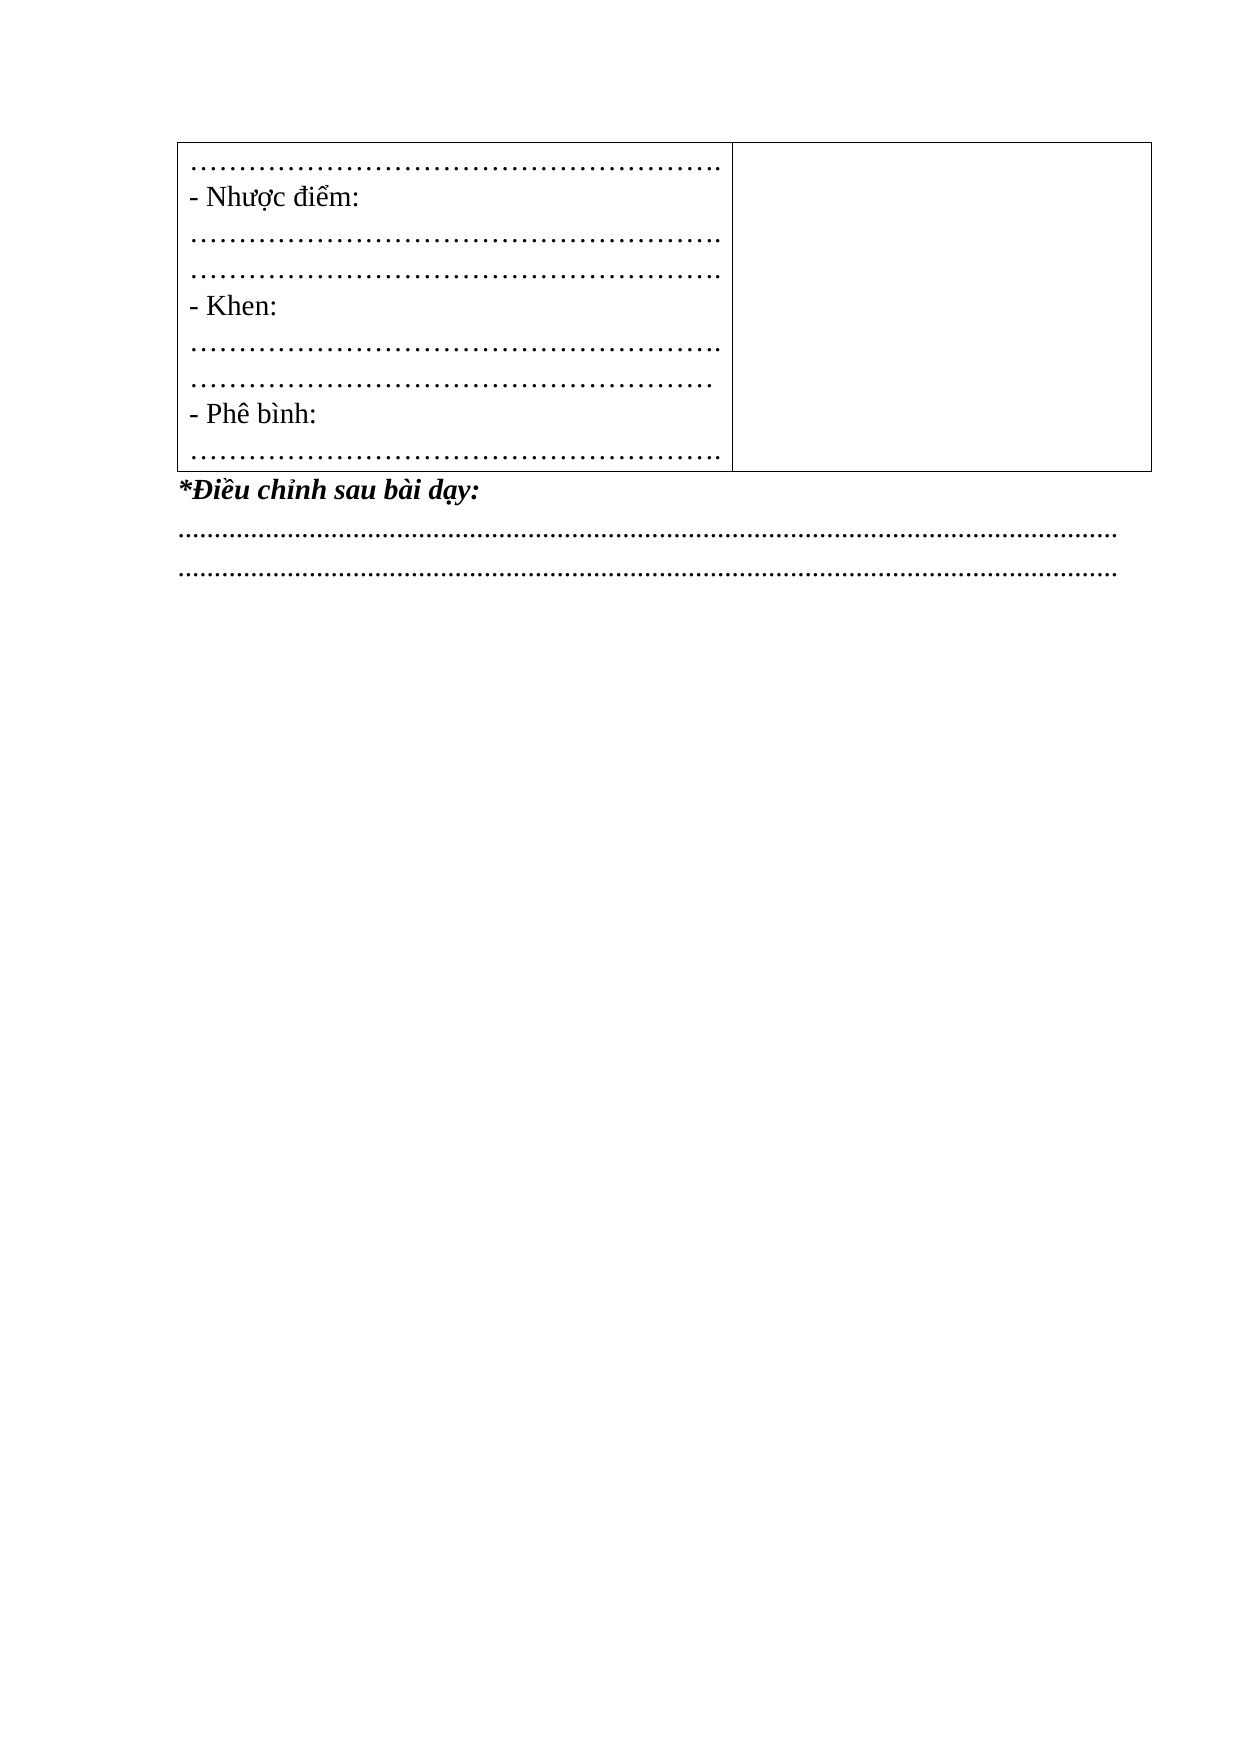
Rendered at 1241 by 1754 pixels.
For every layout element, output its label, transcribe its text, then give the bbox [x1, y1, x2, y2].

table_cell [733, 143, 1151, 471]
text ................................................................................................................................. [177, 549, 1152, 582]
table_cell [178, 143, 732, 471]
text ................................................................................................................................. [177, 510, 1152, 544]
text *Điều chỉnh sau bài dạy: [177, 472, 1152, 505]
